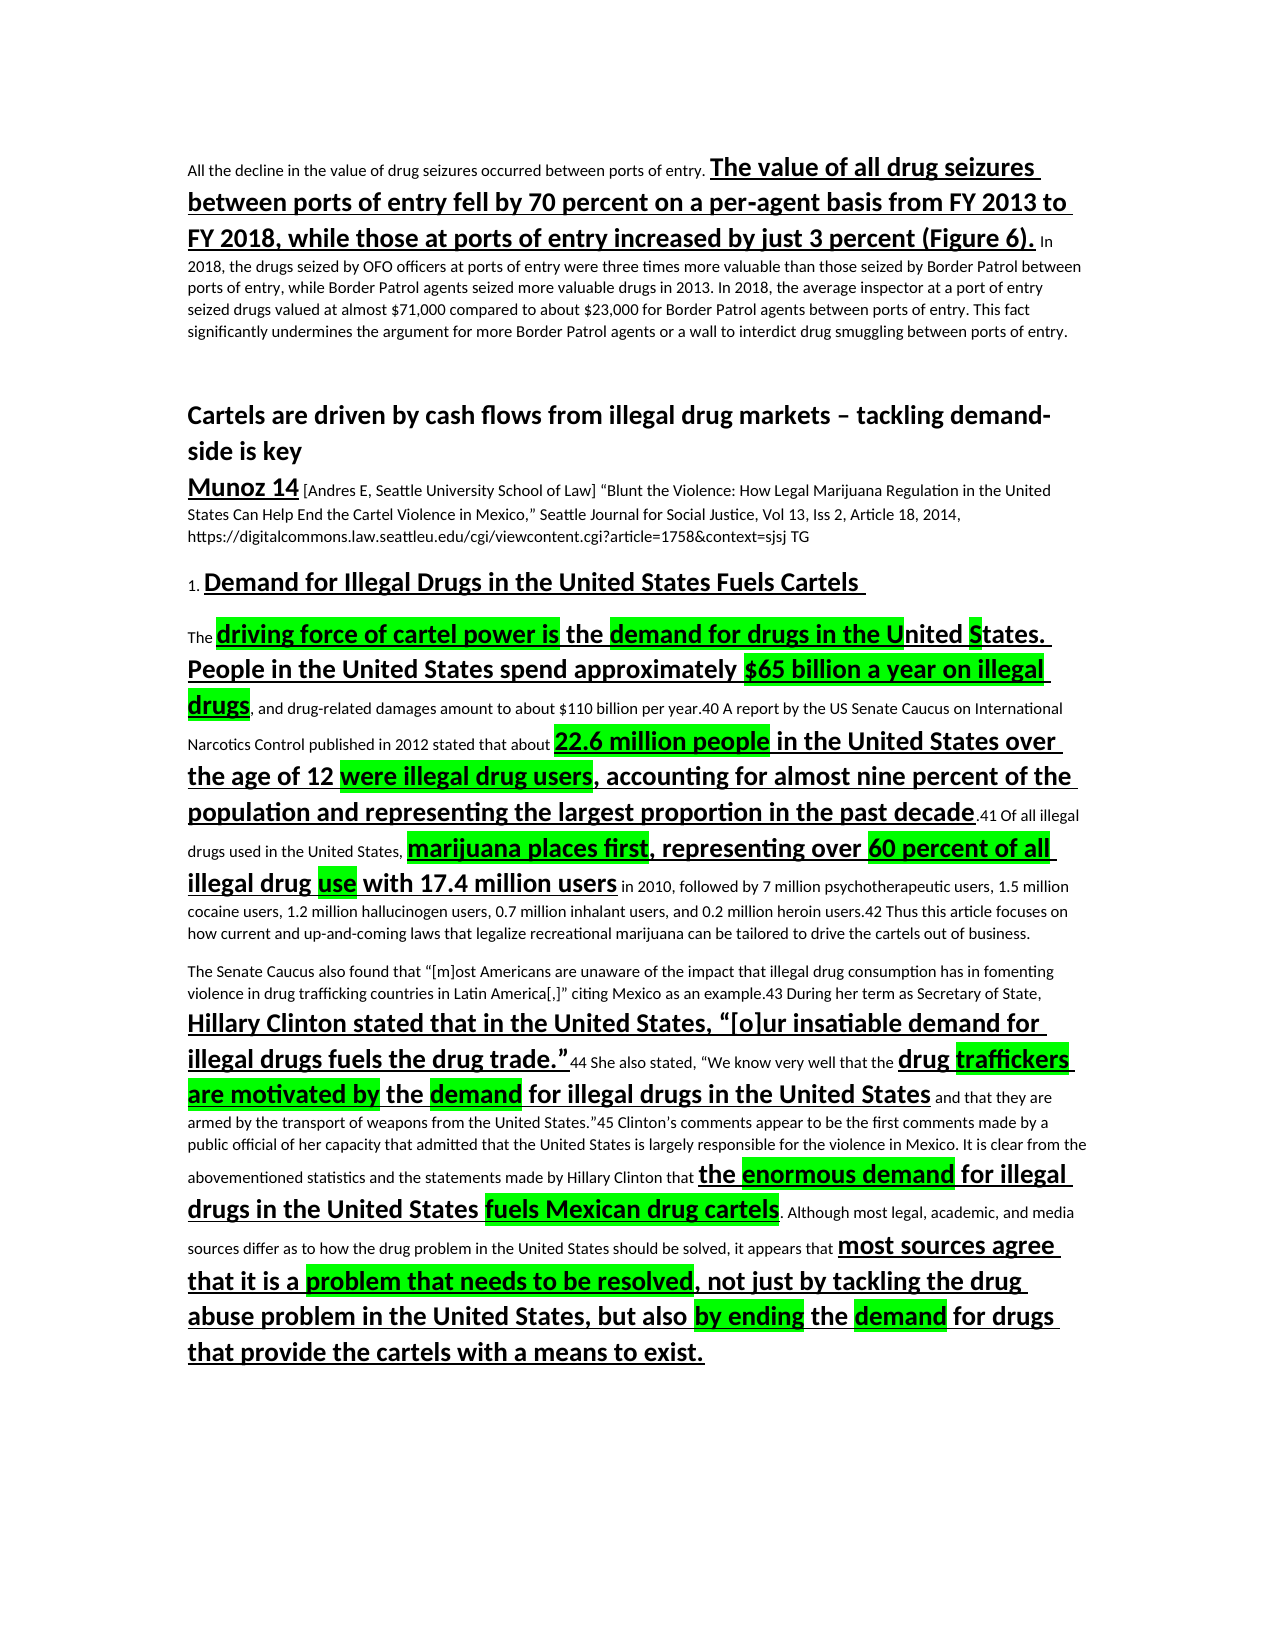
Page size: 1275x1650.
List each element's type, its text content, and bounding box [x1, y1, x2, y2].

text The Senate Caucus also found that “[m]ost Americans are unaware of the impact that illegal drug consumption has in fomenting violence in drug trafficking countries in Latin America[,]” citing Mexico as an example.43 During her term as Secretary of State, Hillary Clinton stated that in the United States, “[o]ur insatiable demand for illegal drugs fuels the drug trade.”44 She also stated, “We know very well that the drug traffickers are motivated by the demand for illegal drugs in the United States and that they are armed by the transport of weapons from the United States.”45 Clinton’s comments appear to be the first comments made by a public official of her capacity that admitted that the United States is largely responsible for the violence in Mexico. It is clear from the abovementioned statistics and the statements made by Hillary Clinton that the enormous demand for illegal drugs in the United States fuels Mexican drug cartels. Although most legal, academic, and media sources differ as to how the drug problem in the United States should be solved, it appears that most sources agree that it is a problem that needs to be resolved, not just by tackling the drug abuse problem in the United States, but also by ending the demand for drugs that provide the cartels with a means to exist. [187, 961, 1087, 1368]
text 1. Demand for Illegal Drugs in the United States Fuels Cartels [187, 565, 1087, 598]
text All the decline in the value of drug seizures occurred between ports of entry. The value of all drug seizures between ports of entry fell by 70 percent on a per‐​agent basis from FY 2013 to FY 2018, while those at ports of entry increased by just 3 percent (Figure 6). In 2018, the drugs seized by OFO officers at ports of entry were three times more valuable than those seized by Border Patrol between ports of entry, while Border Patrol agents seized more valuable drugs in 2013. In 2018, the average inspector at a port of entry seized drugs valued at almost $71,000 compared to about $23,000 for Border Patrol agents between ports of entry. This fact significantly undermines the argument for more Border Patrol agents or a wall to interdict drug smuggling between ports of entry. [187, 150, 1087, 342]
subtitle Cartels are driven by cash flows from illegal drug markets – tackling demand-side is key [187, 398, 1087, 467]
text Munoz 14 [Andres E, Seattle University School of Law] “Blunt the Violence: How Legal Marijuana Regulation in the United States Can Help End the Cartel Violence in Mexico,” Seattle Journal for Social Justice, Vol 13, Iss 2, Article 18, 2014, https://digitalcommons.law.seattleu.edu/cgi/viewcontent.cgi?article=1758&context=sjsj TG [187, 470, 1087, 547]
text The driving force of cartel power is the demand for drugs in the United States. People in the United States spend approximately $65 billion a year on illegal drugs, and drug-related damages amount to about $110 billion per year.40 A report by the US Senate Caucus on International Narcotics Control published in 2012 stated that about 22.6 million people in the United States over the age of 12 were illegal drug users, accounting for almost nine percent of the population and representing the largest proportion in the past decade.41 Of all illegal drugs used in the United States, marijuana places first, representing over 60 percent of all illegal drug use with 17.4 million users in 2010, followed by 7 million psychotherapeutic users, 1.5 million cocaine users, 1.2 million hallucinogen users, 0.7 million inhalant users, and 0.2 million heroin users.42 Thus this article focuses on how current and up-and-coming laws that legalize recreational marijuana can be tailored to drive the cartels out of business. [187, 617, 1087, 943]
